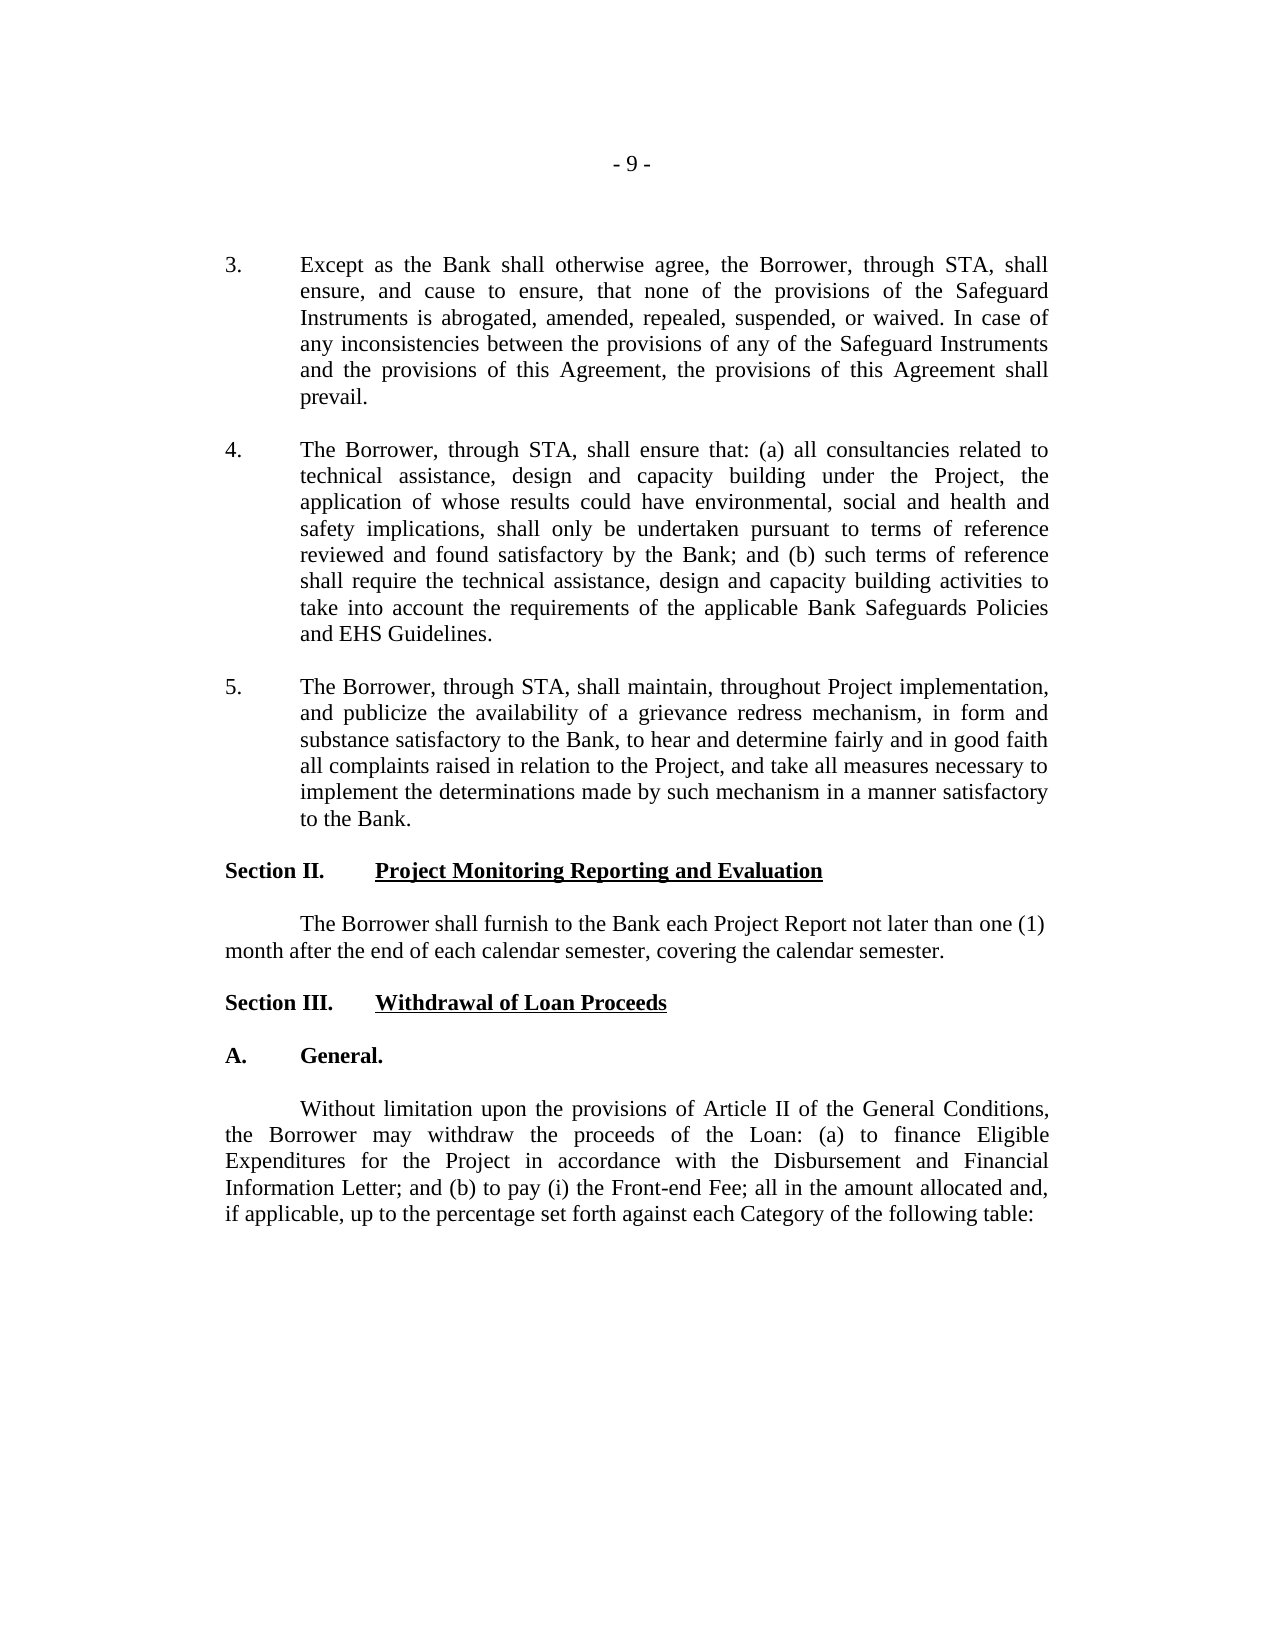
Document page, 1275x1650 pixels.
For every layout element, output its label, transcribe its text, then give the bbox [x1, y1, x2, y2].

subtitle Section III. Withdrawal of Loan Proceeds [225, 989, 1087, 1016]
list The Borrower, through STA, shall maintain, throughout Project implementation, and publicize the availability of a grievance redress mechanism, in form and substance satisfactory to the Bank, to hear and determine fairly and in good faith all complaints raised in relation to the Project, and take all measures necessary to implement the determinations made by such mechanism in a manner satisfactory to the Bank. [225, 673, 1050, 831]
text The Borrower shall furnish to the Bank each Project Report not later than one (1) month after the end of each calendar semester, covering the calendar semester. [225, 910, 1087, 963]
text Without limitation upon the provisions of Article II of the General Conditions, the Borrower may withdraw the proceeds of the Loan: (a) to finance Eligible Expenditures for the Project in accordance with the Disbursement and Financial Information Letter; and (b) to pay (i) the Front-end Fee; all in the amount allocated and, if applicable, up to the percentage set forth against each Category of the following table: [225, 1094, 1051, 1226]
list Except as the Bank shall otherwise agree, the Borrower, through STA, shall ensure, and cause to ensure, that none of the provisions of the Safeguard Instruments is abrogated, amended, repealed, suspended, or waived. In case of any inconsistencies between the provisions of any of the Safeguard Instruments and the provisions of this Agreement, the provisions of this Agreement shall prevail. [225, 251, 1050, 409]
list General. [225, 1042, 1087, 1068]
subtitle Section II. Project Monitoring Reporting and Evaluation [225, 857, 1087, 884]
list The Borrower, through STA, shall ensure that: (a) all consultancies related to technical assistance, design and capacity building under the Project, the application of whose results could have environmental, social and health and safety implications, shall only be undertaken pursuant to terms of reference reviewed and found satisfactory by the Bank; and (b) such terms of reference shall require the technical assistance, design and capacity building activities to take into account the requirements of the applicable Bank Safeguards Policies and EHS Guidelines. [225, 436, 1050, 646]
